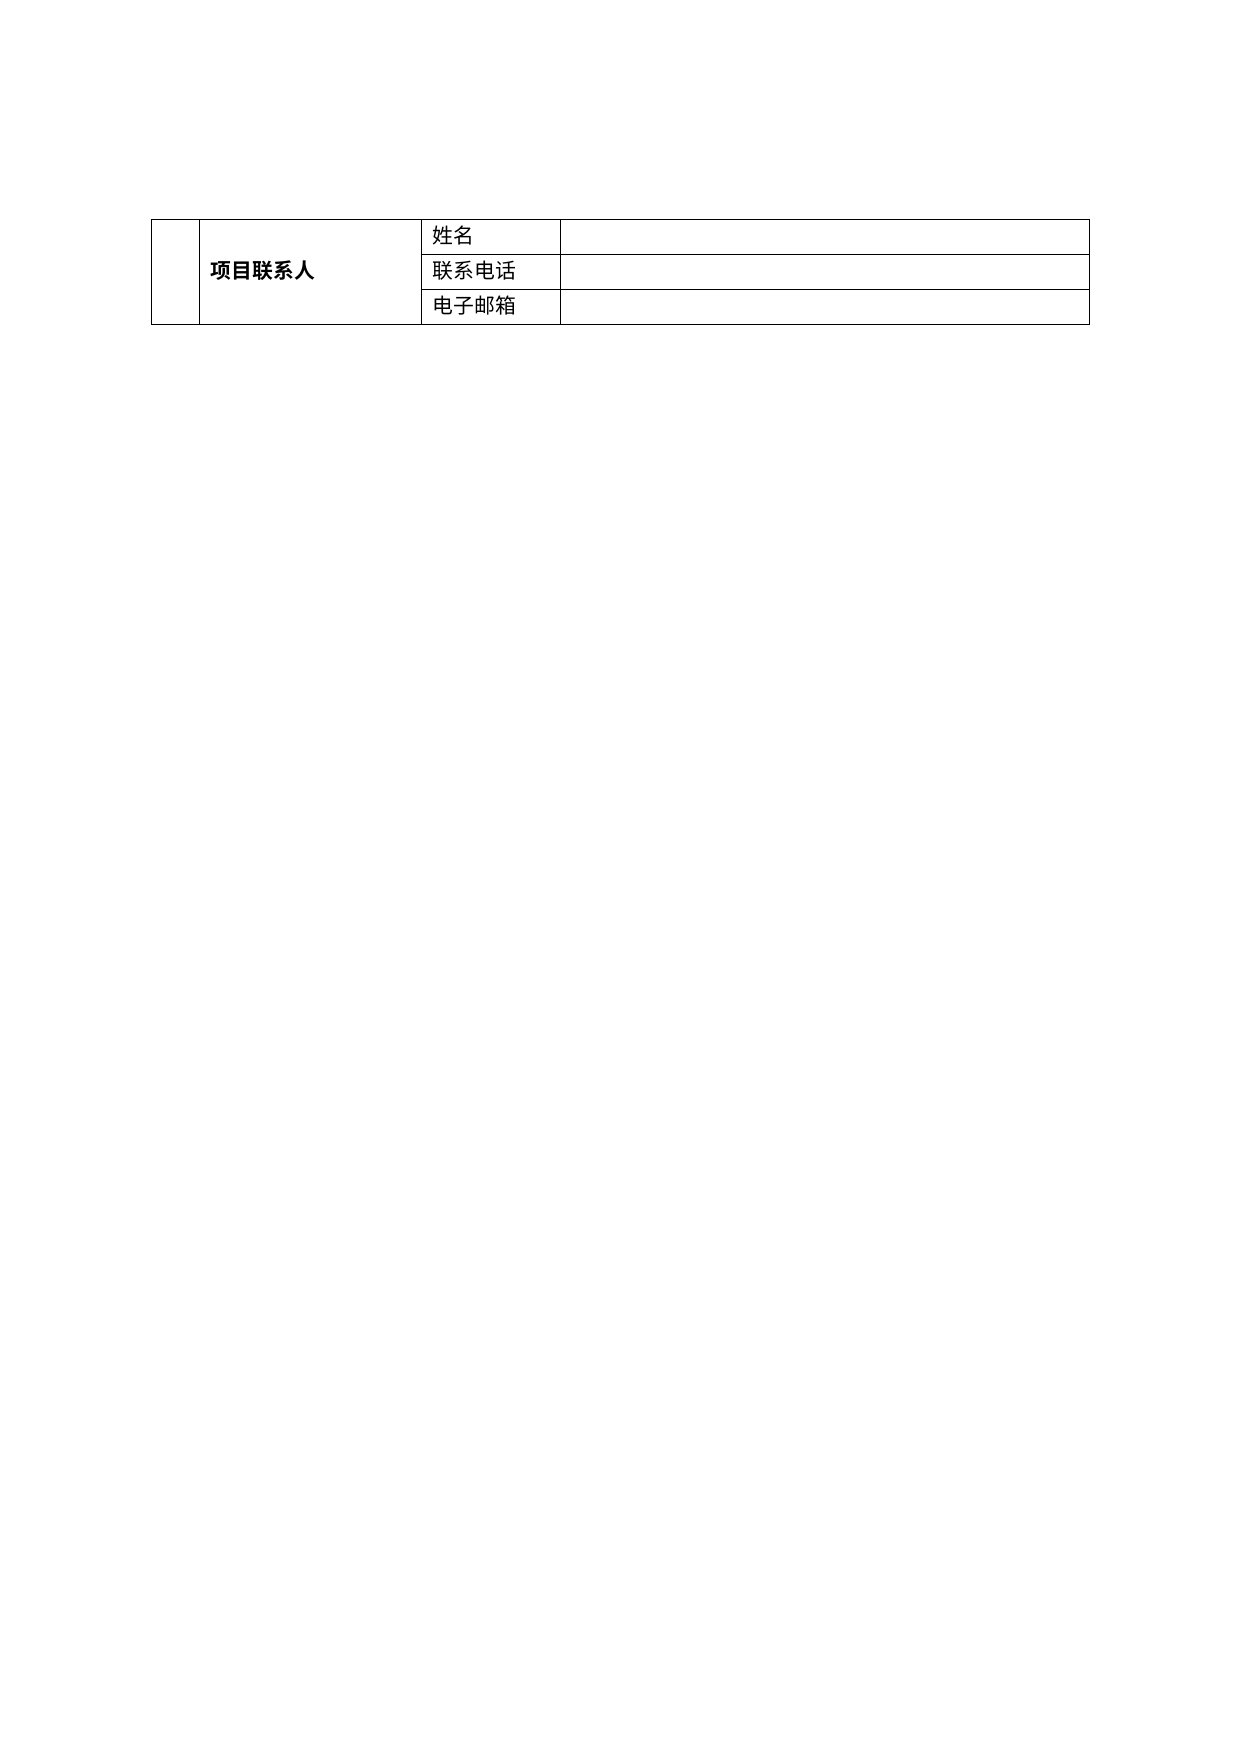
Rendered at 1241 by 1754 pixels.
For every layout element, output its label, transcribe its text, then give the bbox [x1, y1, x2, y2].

table_cell 联系电话 [422, 255, 560, 289]
table_cell 姓名 [422, 220, 560, 254]
table_cell [561, 220, 1089, 254]
table_cell [561, 290, 1089, 324]
table_cell [561, 255, 1089, 289]
table_cell 项目联系人 [200, 220, 421, 324]
table_cell 电子邮箱 [422, 290, 560, 324]
